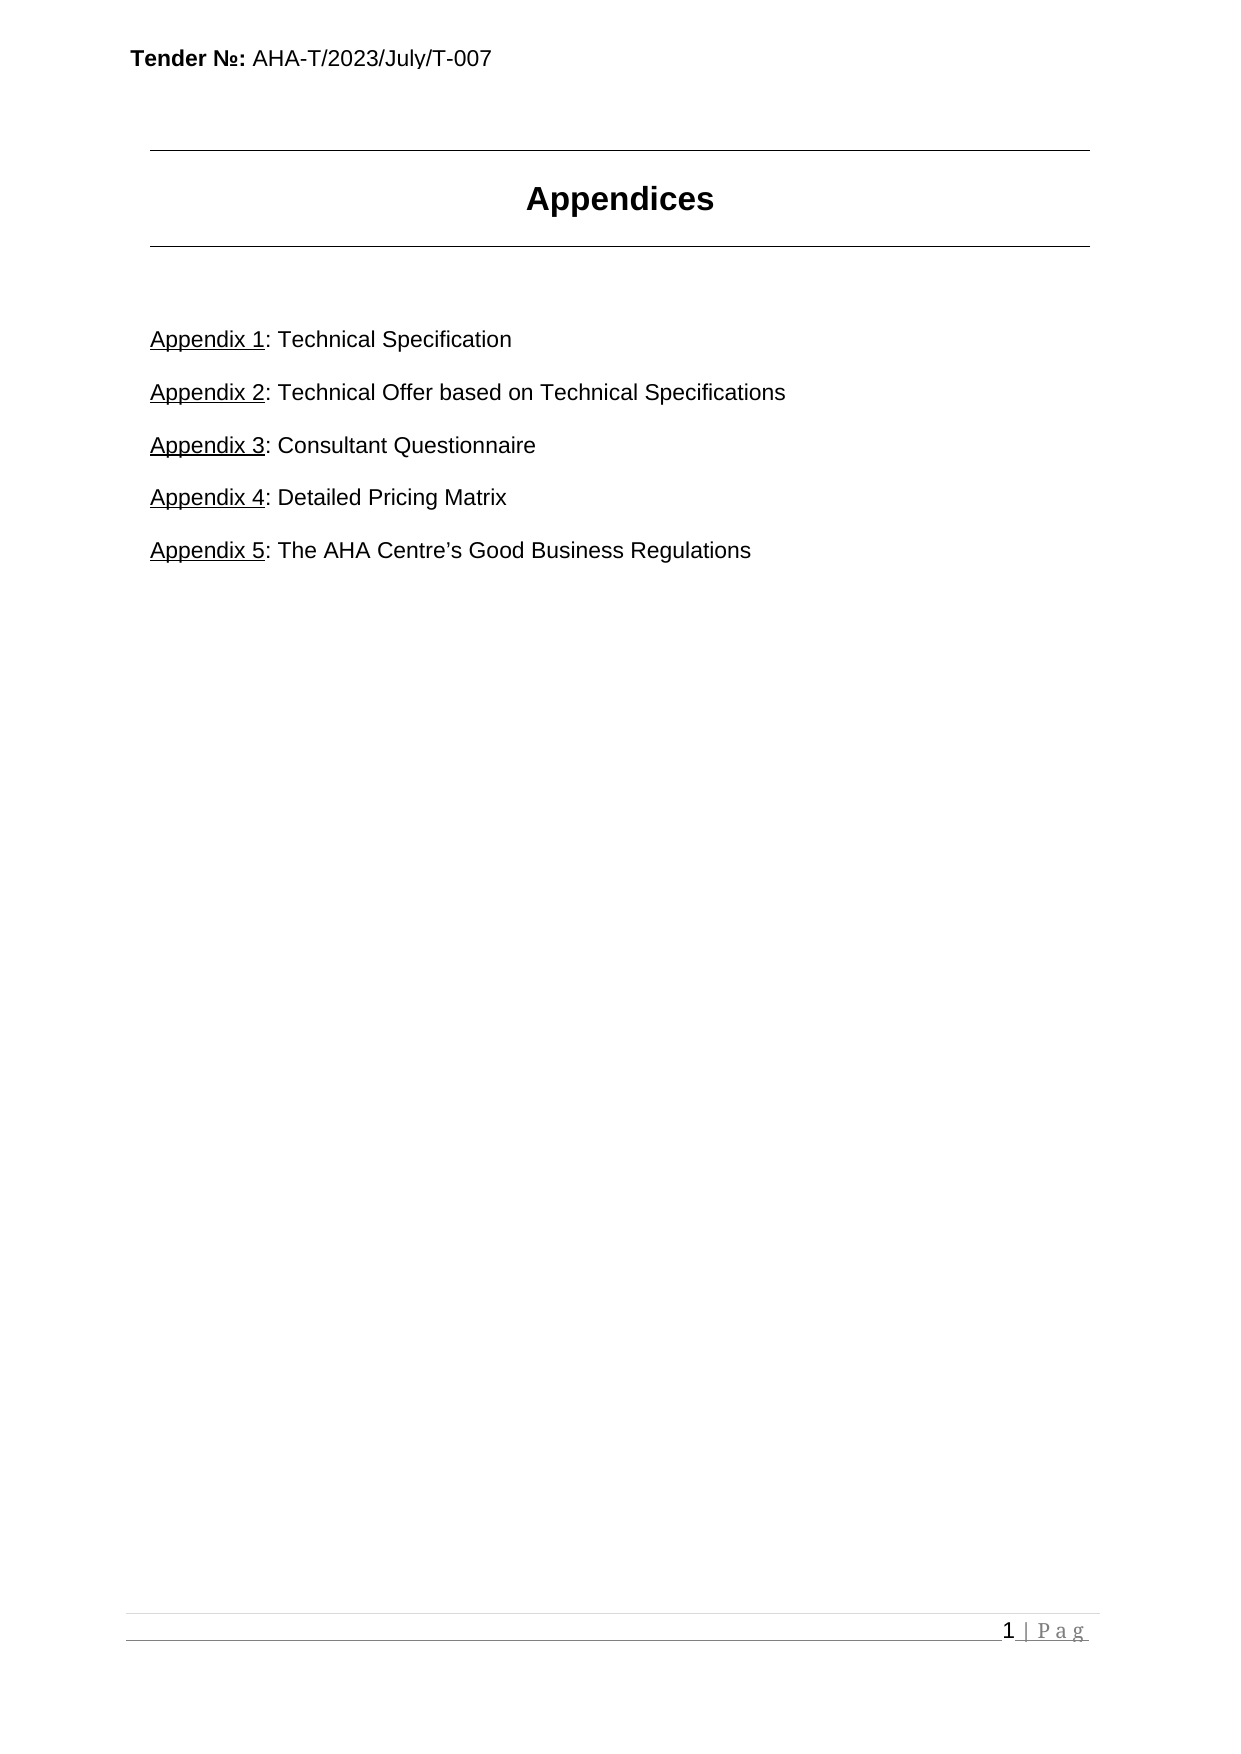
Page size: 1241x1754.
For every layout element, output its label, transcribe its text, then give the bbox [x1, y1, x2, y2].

text Appendix 4: Detailed Pricing Matrix [150, 484, 1090, 511]
text Appendix 3: Consultant Questionnaire [150, 432, 1090, 458]
text Appendices [150, 179, 1090, 218]
text Appendix 1: Technical Specification [150, 326, 1090, 353]
text Appendix 2: Technical Offer based on Technical Specifications [150, 379, 1090, 406]
text Appendix 5: The AHA Centre’s Good Business Regulations [150, 537, 1090, 563]
